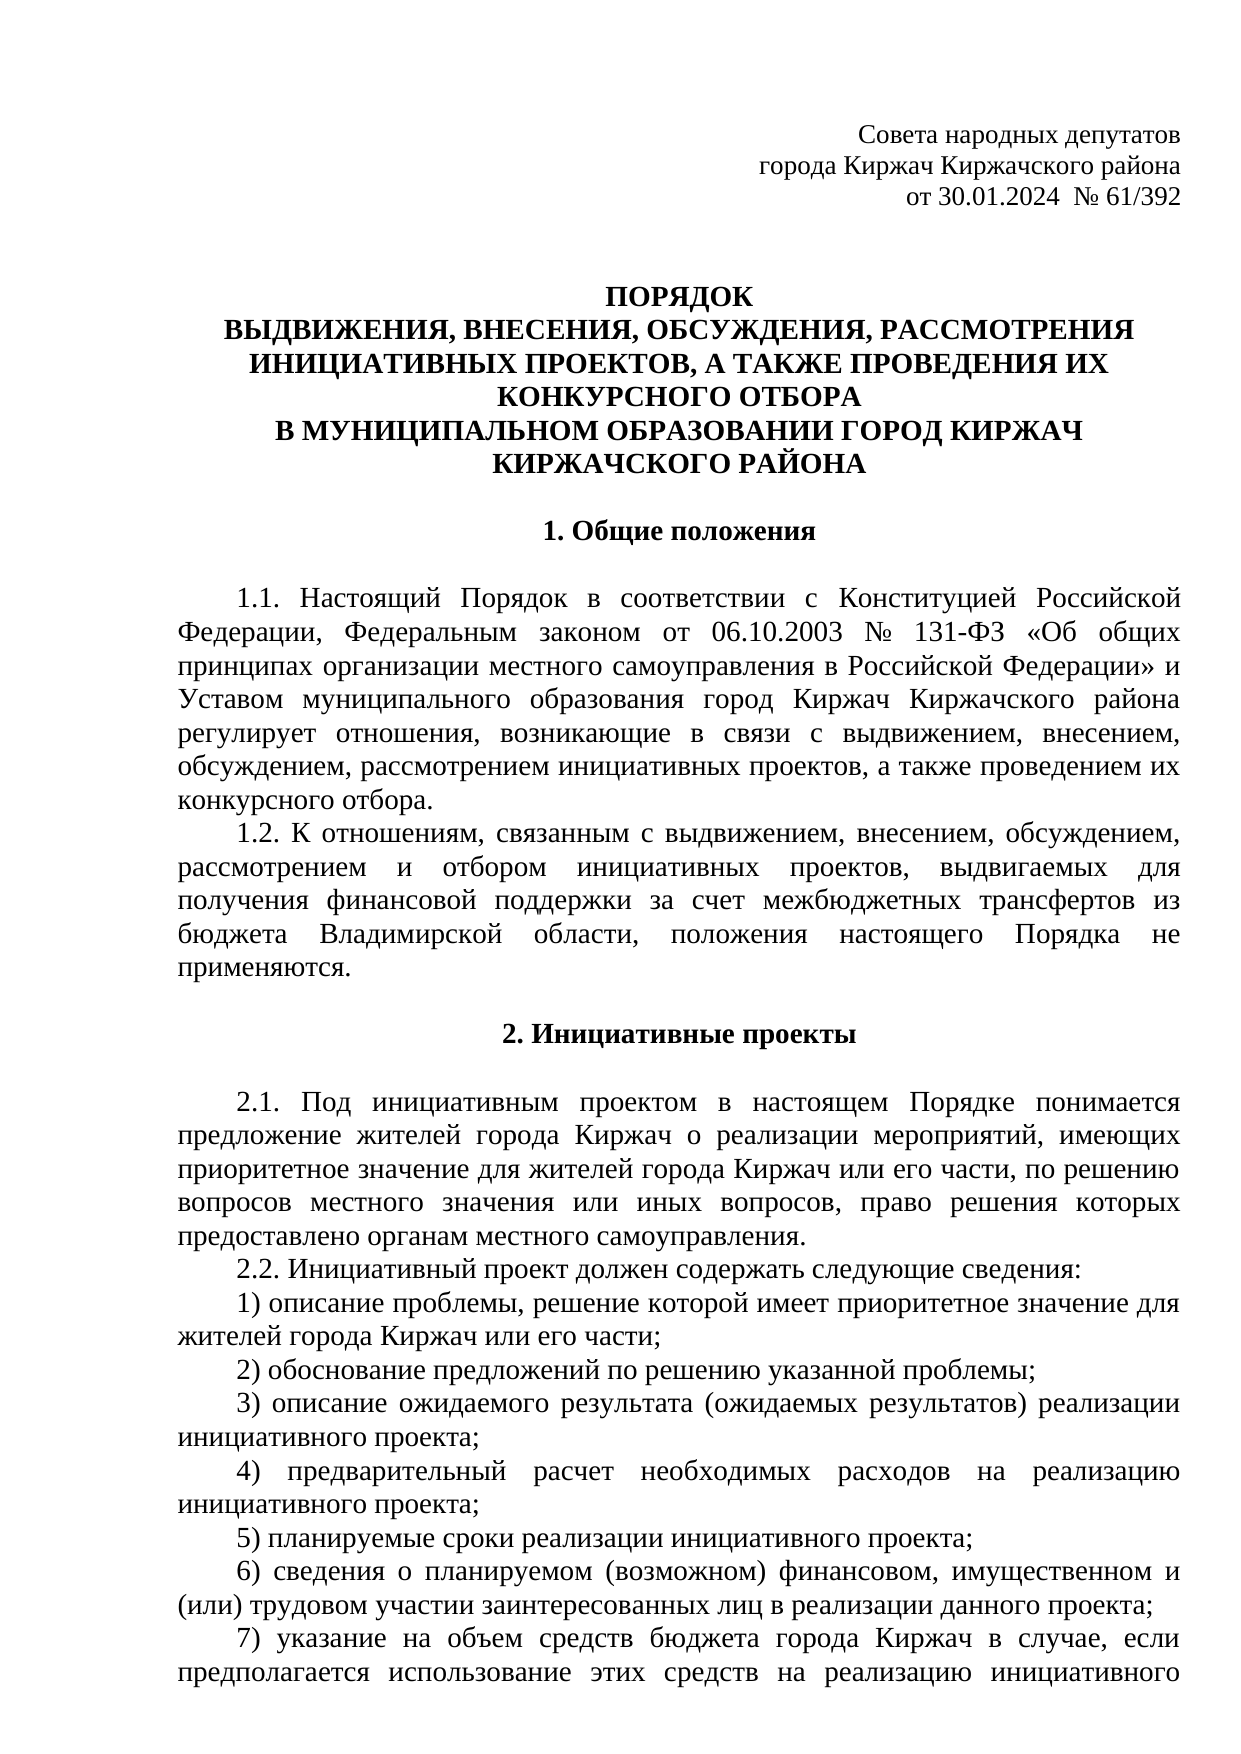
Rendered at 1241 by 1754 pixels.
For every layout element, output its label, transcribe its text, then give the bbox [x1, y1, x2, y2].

text 2.2. Инициативный проект должен содержать следующие сведения: [177, 1251, 1181, 1285]
text 1) описание проблемы, решение которой имеет приоритетное значение для жителей города Киржач или его части; [177, 1285, 1181, 1352]
text 5) планируемые сроки реализации инициативного проекта; [177, 1520, 1181, 1553]
text города Киржач Киржачского района [177, 149, 1181, 180]
text 1.1. Настоящий Порядок в соответствии с Конституцией Российской Федерации, Федеральным законом от 06.10.2003 № 131-ФЗ «Об общих принципах организации местного самоуправления в Российской Федерации» и Уставом муниципального образования город Киржач Киржачского района регулирует отношения, возникающие в связи с выдвижением, внесением, обсуждением, рассмотрением инициативных проектов, а также проведением их конкурсного отбора. [177, 581, 1181, 815]
title ВЫДВИЖЕНИЯ, ВНЕСЕНИЯ, ОБСУЖДЕНИЯ, РАССМОТРЕНИЯ ИНИЦИАТИВНЫХ ПРОЕКТОВ, А ТАКЖЕ ПРОВЕДЕНИЯ ИХ КОНКУРСНОГО ОТБОРА [177, 312, 1181, 413]
text 2) обоснование предложений по решению указанной проблемы; [177, 1352, 1181, 1386]
text 6) сведения о планируемом (возможном) финансовом, имущественном и (или) трудовом участии заинтересованных лиц в реализации данного проекта; [177, 1553, 1181, 1620]
text 3) описание ожидаемого результата (ожидаемых результатов) реализации инициативного проекта; [177, 1386, 1181, 1453]
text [177, 1620, 1181, 1687]
text 4) предварительный расчет необходимых расходов на реализацию инициативного проекта; [177, 1453, 1181, 1520]
title ПОРЯДОК [177, 279, 1181, 312]
text 2.1. Под инициативным проектом в настоящем Порядке понимается предложение жителей города Киржач о реализации мероприятий, имеющих приоритетное значение для жителей города Киржач или его части, по решению вопросов местного значения или иных вопросов, право решения которых предоставлено органам местного самоуправления. [177, 1084, 1181, 1251]
title В МУНИЦИПАЛЬНОМ ОБРАЗОВАНИИ ГОРОД КИРЖАЧ КИРЖАЧСКОГО РАЙОНА [177, 413, 1181, 480]
text 1.2. К отношениям, связанным с выдвижением, внесением, обсуждением, рассмотрением и отбором инициативных проектов, выдвигаемых для получения финансовой поддержки за счет межбюджетных трансфертов из бюджета Владимирской области, положения настоящего Порядка не применяются. [177, 815, 1181, 983]
title 2. Инициативные проекты [177, 1017, 1181, 1050]
title 1. Общие положения [177, 513, 1181, 547]
text Совета народных депутатов [177, 118, 1181, 149]
text от 30.01.2024 № 61/392 [177, 180, 1181, 212]
